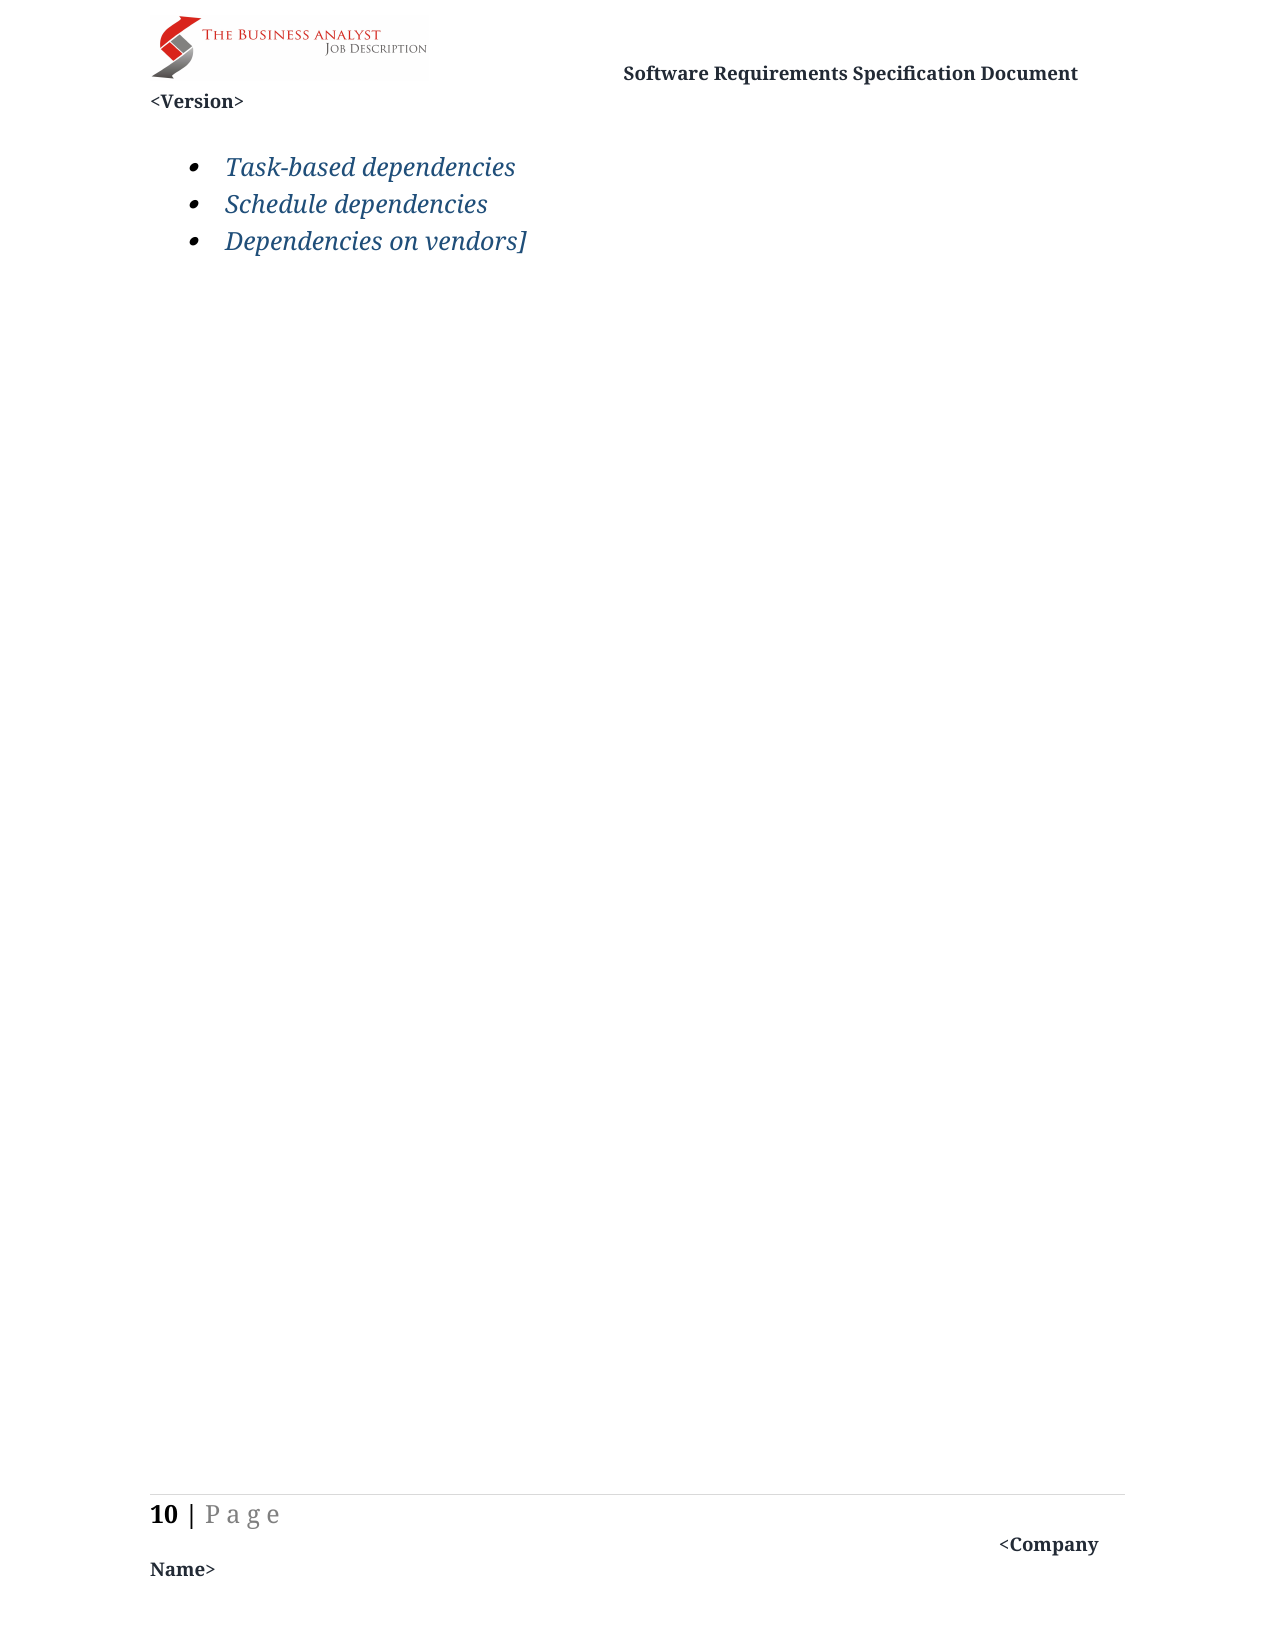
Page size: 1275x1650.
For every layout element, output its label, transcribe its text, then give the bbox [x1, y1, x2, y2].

picture [150, 15, 429, 81]
list Task-based dependencies [187, 150, 1125, 184]
list Schedule dependencies [187, 187, 1125, 221]
list Dependencies on vendors] [187, 223, 1125, 258]
